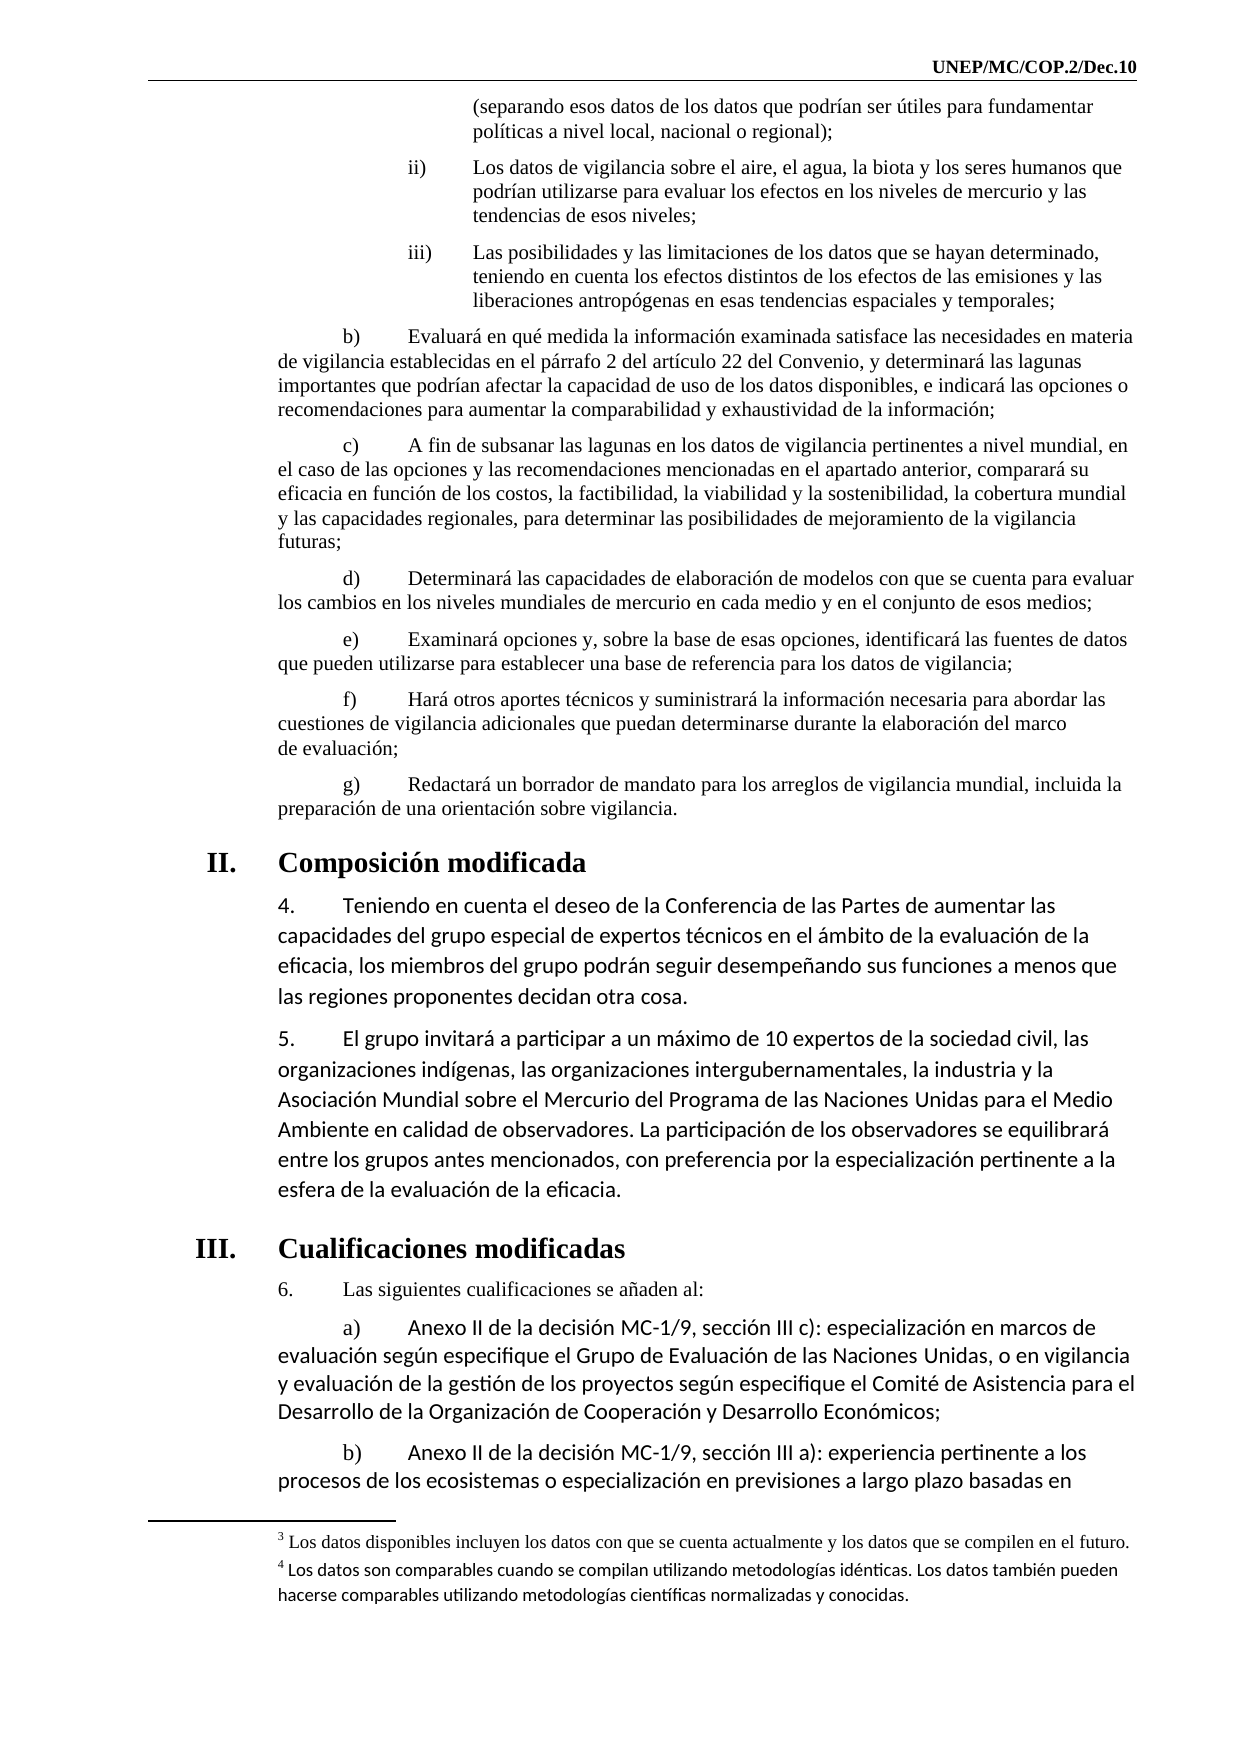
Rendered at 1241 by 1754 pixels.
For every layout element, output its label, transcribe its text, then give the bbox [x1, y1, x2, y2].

list Determinará las capacidades de elaboración de modelos con que se cuenta para evaluar los cambios en los niveles mundiales de mercurio en cada medio y en el conjunto de esos medios; [278, 566, 1137, 614]
list A fin de subsanar las lagunas en los datos de vigilancia pertinentes a nivel mundial, en el caso de las opciones y las recomendaciones mencionadas en el apartado anterior, comparará su eficacia en función de los costos, la factibilidad, la viabilidad y la sostenibilidad, la cobertura mundial y las capacidades regionales, para determinar las posibilidades de mejoramiento de la vigilancia futuras; [278, 433, 1137, 553]
list Las siguientes cualificaciones se añaden al: [278, 1277, 1137, 1301]
text 4. Teniendo en cuenta el deseo de la Conferencia de las Partes de aumentar las capacidades del grupo especial de expertos técnicos en el ámbito de la evaluación de la eficacia, los miembros del grupo podrán seguir desempeñando sus funciones a menos que las regiones proponentes decidan otra cosa. [278, 891, 1137, 1010]
list Redactará un borrador de mandato para los arreglos de vigilancia mundial, incluida la preparación de una orientación sobre vigilancia. [278, 772, 1137, 820]
text iii) Las posibilidades y las limitaciones de los datos que se hayan determinado, teniendo en cuenta los efectos distintos de los efectos de las emisiones y las liberaciones antropógenas en esas tendencias espaciales y temporales; [408, 240, 1137, 312]
list Examinará opciones y, sobre la base de esas opciones, identificará las fuentes de datos que pueden utilizarse para establecer una base de referencia para los datos de vigilancia; [278, 627, 1137, 675]
list Evaluará en qué medida la información examinada satisface las necesidades en materia de vigilancia establecidas en el párrafo 2 del artículo 22 del Convenio, y determinará las lagunas importantes que podrían afectar la capacidad de uso de los datos disponibles, e indicará las opciones o recomendaciones para aumentar la comparabilidad y exhaustividad de la información; [278, 324, 1137, 421]
list Hará otros aportes técnicos y suministrará la información necesaria para abordar las cuestiones de vigilancia adicionales que puedan determinarse durante la elaboración del marco de evaluación; [278, 687, 1137, 759]
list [278, 1438, 1137, 1494]
list Anexo II de la decisión MC-1/9, sección III c): especialización en marcos de evaluación según especifique el Grupo de Evaluación de las Naciones Unidas, o en vigilancia y evaluación de la gestión de los proyectos según especifique el Comité de Asistencia para el Desarrollo de la Organización de Cooperación y Desarrollo Económicos; [278, 1313, 1137, 1425]
text II. Composición modificada [148, 845, 1107, 879]
text III. Cualificaciones modificadas [148, 1231, 1107, 1264]
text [408, 94, 1137, 143]
text ii) Los datos de vigilancia sobre el aire, el agua, la biota y los seres humanos que podrían utilizarse para evaluar los efectos en los niveles de mercurio y las tendencias de esos niveles; [408, 155, 1137, 227]
text 5. El grupo invitará a participar a un máximo de 10 expertos de la sociedad civil, las organizaciones indígenas, las organizaciones intergubernamentales, la industria y la Asociación Mundial sobre el Mercurio del Programa de las Naciones Unidas para el Medio Ambiente en calidad de observadores. La participación de los observadores se equilibrará entre los grupos antes mencionados, con preferencia por la especialización pertinente a la esfera de la evaluación de la eficacia. [278, 1024, 1137, 1203]
